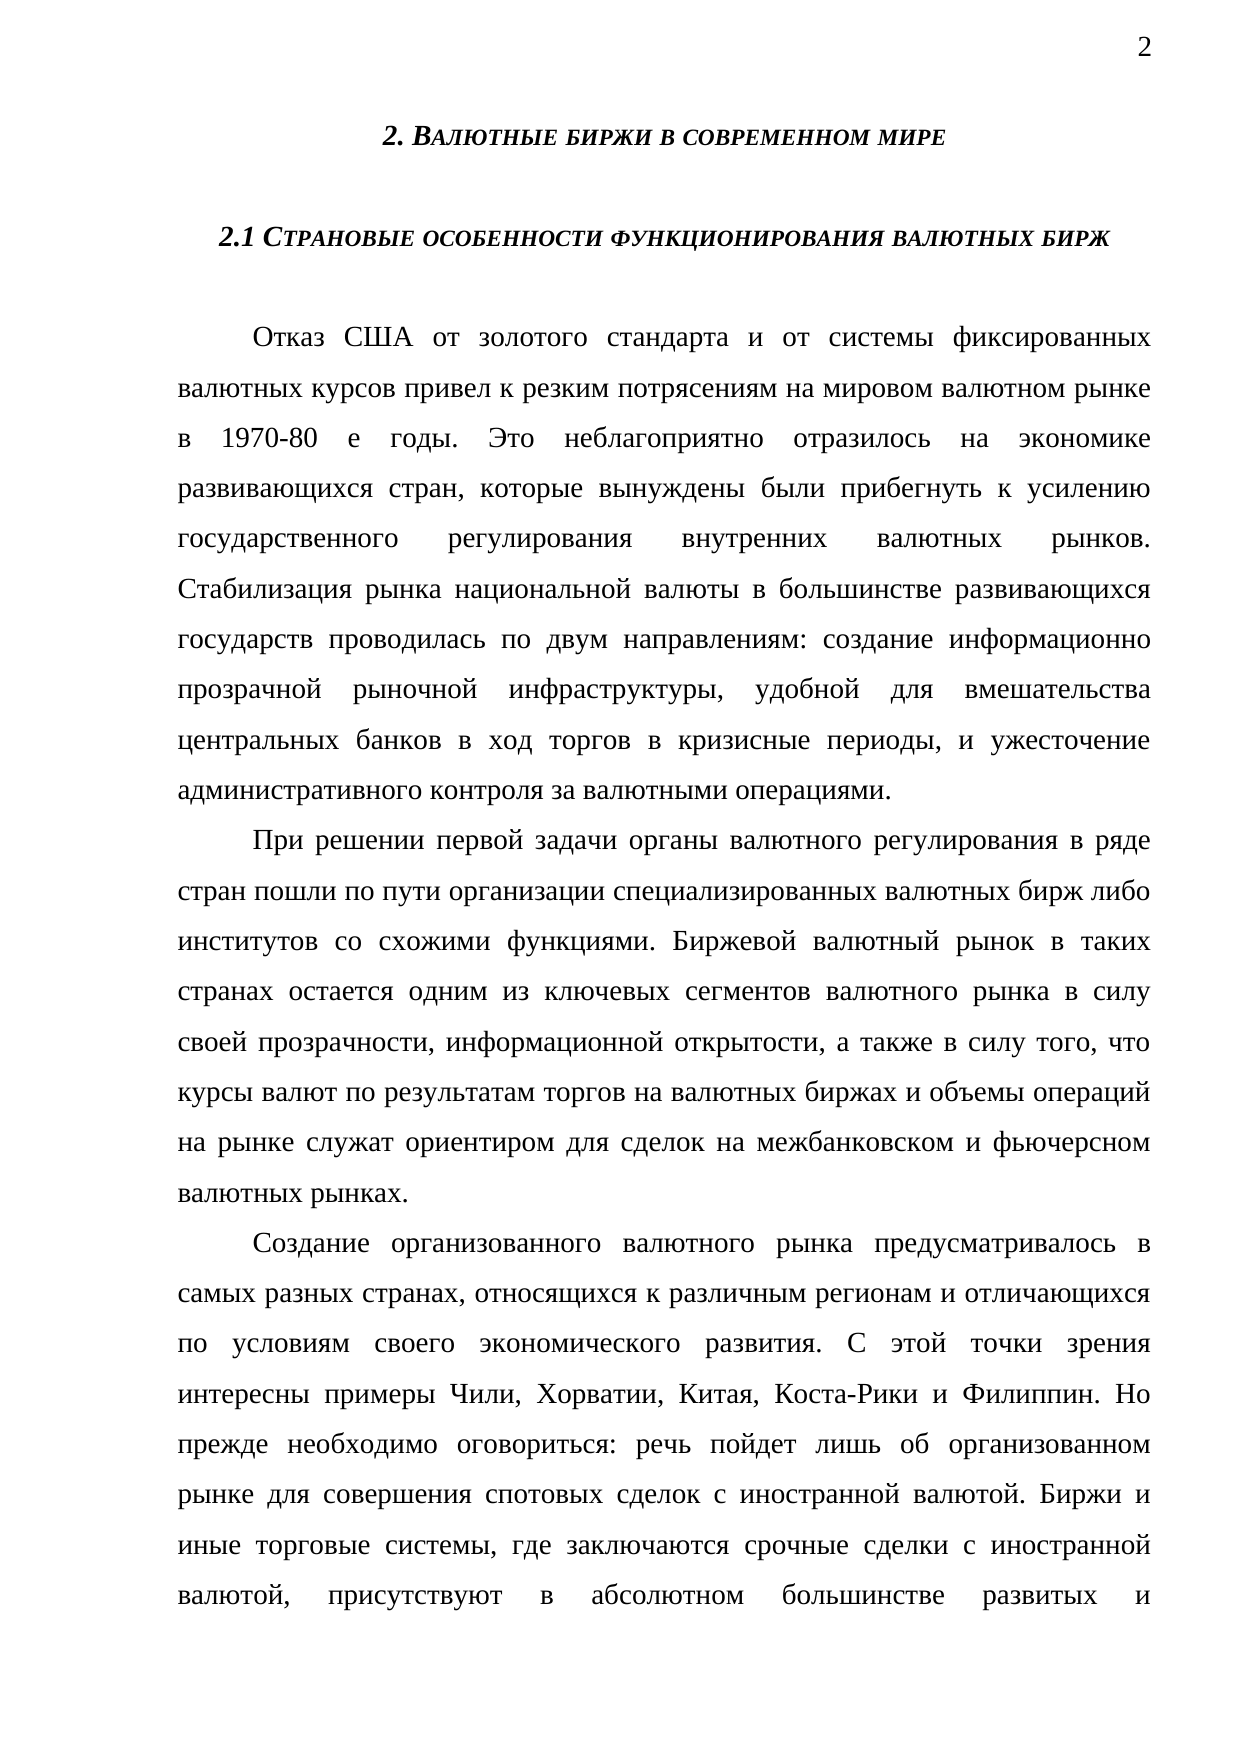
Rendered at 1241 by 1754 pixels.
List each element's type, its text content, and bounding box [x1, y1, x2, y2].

text При решении первой задачи органы валютного регулирования в ряде стран пошли по пути организации специализированных валютных бирж либо институтов со схожими функциями. Биржевой валютный рынок в таких странах остается одним из ключевых сегментов валютного рынка в силу своей прозрачности, информационной открытости, а также в силу того, что курсы валют по результатам торгов на валютных биржах и объемы операций на рынке служат ориентиром для сделок на межбанковском и фьючерсном валютных рынках. [177, 822, 1152, 1208]
text Отказ США от золотого стандарта и от системы фиксированных валютных курсов привел к резким потрясениям на мировом валютном рынке в 1970-80 е годы. Это неблагоприятно отразилось на экономике развивающихся стран, которые вынуждены были прибегнуть к усилению государственного регулирования внутренних валютных рынков. Стабилизация рынка национальной валюты в большинстве развивающихся государств проводилась по двум направлениям: создание информационно прозрачной рыночной инфраструктуры, удобной для вмешательства центральных банков в ход торгов в кризисные периоды, и ужесточение административного контроля за валютными операциями. [177, 319, 1152, 806]
subtitle 2.1 Страновые особенности функционирования валютных бирж [177, 219, 1152, 252]
subtitle 2. Валютные биржи в современном мире [177, 118, 1152, 152]
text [177, 1225, 1152, 1611]
